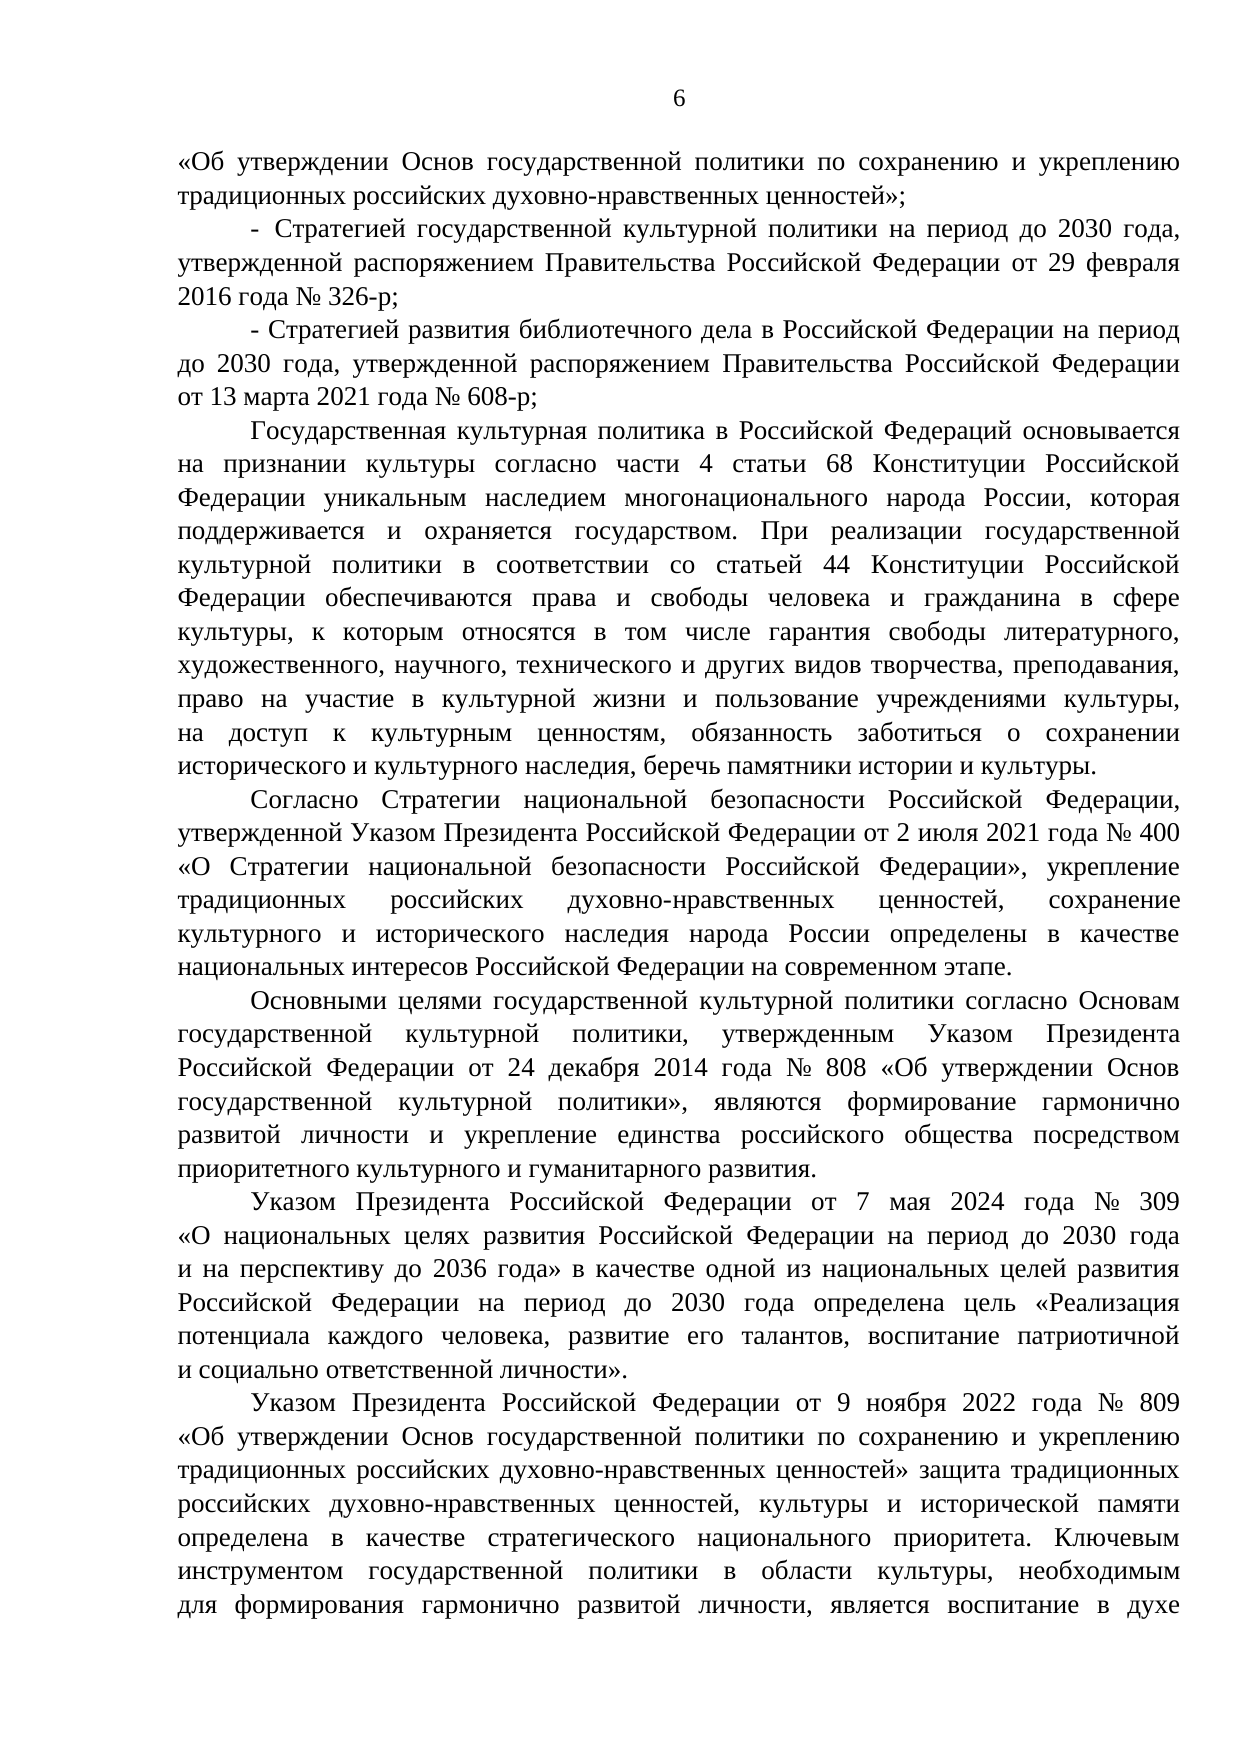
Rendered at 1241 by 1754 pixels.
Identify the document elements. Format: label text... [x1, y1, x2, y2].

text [177, 1386, 1181, 1619]
text Основными целями государственной культурной политики согласно Основам государственной культурной политики, утвержденным Указом Президента Российской Федерации от 24 декабря 2014 года № 808 «Об утверждении Основ государственной культурной политики», являются формирование гармонично развитой личности и укрепление единства российского общества посредством приоритетного культурного и гуманитарного развития. [177, 984, 1181, 1183]
list Стратегией государственной культурной политики на период до 2030 года, утвержденной распоряжением Правительства Российской Федерации от 29 февраля 2016 года № 326-р; [177, 212, 1181, 311]
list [177, 145, 1181, 210]
text Государственная культурная политика в Российской Федераций основывается на признании культуры согласно части 4 статьи 68 Конституции Российской Федерации уникальным наследием многонационального народа России, которая поддерживается и охраняется государством. При реализации государственной культурной политики в соответствии со статьей 44 Конституции Российской Федерации обеспечиваются права и свободы человека и гражданина в сфере культуры, к которым относятся в том числе гарантия свободы литературного, художественного, научного, технического и других видов творчества, преподавания, право на участие в культурной жизни и пользование учреждениями культуры, на доступ к культурным ценностям, обязанность заботиться о сохранении исторического и культурного наследия, беречь памятники истории и культуры. [177, 414, 1181, 780]
text Согласно Стратегии национальной безопасности Российской Федерации, утвержденной Указом Президента Российской Федерации от 2 июля 2021 года № 400 «О Стратегии национальной безопасности Российской Федерации», укрепление традиционных российских духовно-нравственных ценностей, сохранение культурного и исторического наследия народа России определены в качестве национальных интересов Российской Федерации на современном этапе. [177, 783, 1181, 982]
text - Стратегией развития библиотечного дела в Российской Федерации на период до 2030 года, утвержденной распоряжением Правительства Российской Федерации от 13 марта 2021 года № 608-р; [177, 313, 1181, 411]
text Указом Президента Российской Федерации от 7 мая 2024 года № 309 «О национальных целях развития Российской Федерации на период до 2030 года и на перспективу до 2036 года» в качестве одной из национальных целей развития Российской Федерации на период до 2030 года определена цель «Реализация потенциала каждого человека, развитие его талантов, воспитание патриотичной и социально ответственной личности». [177, 1185, 1181, 1384]
